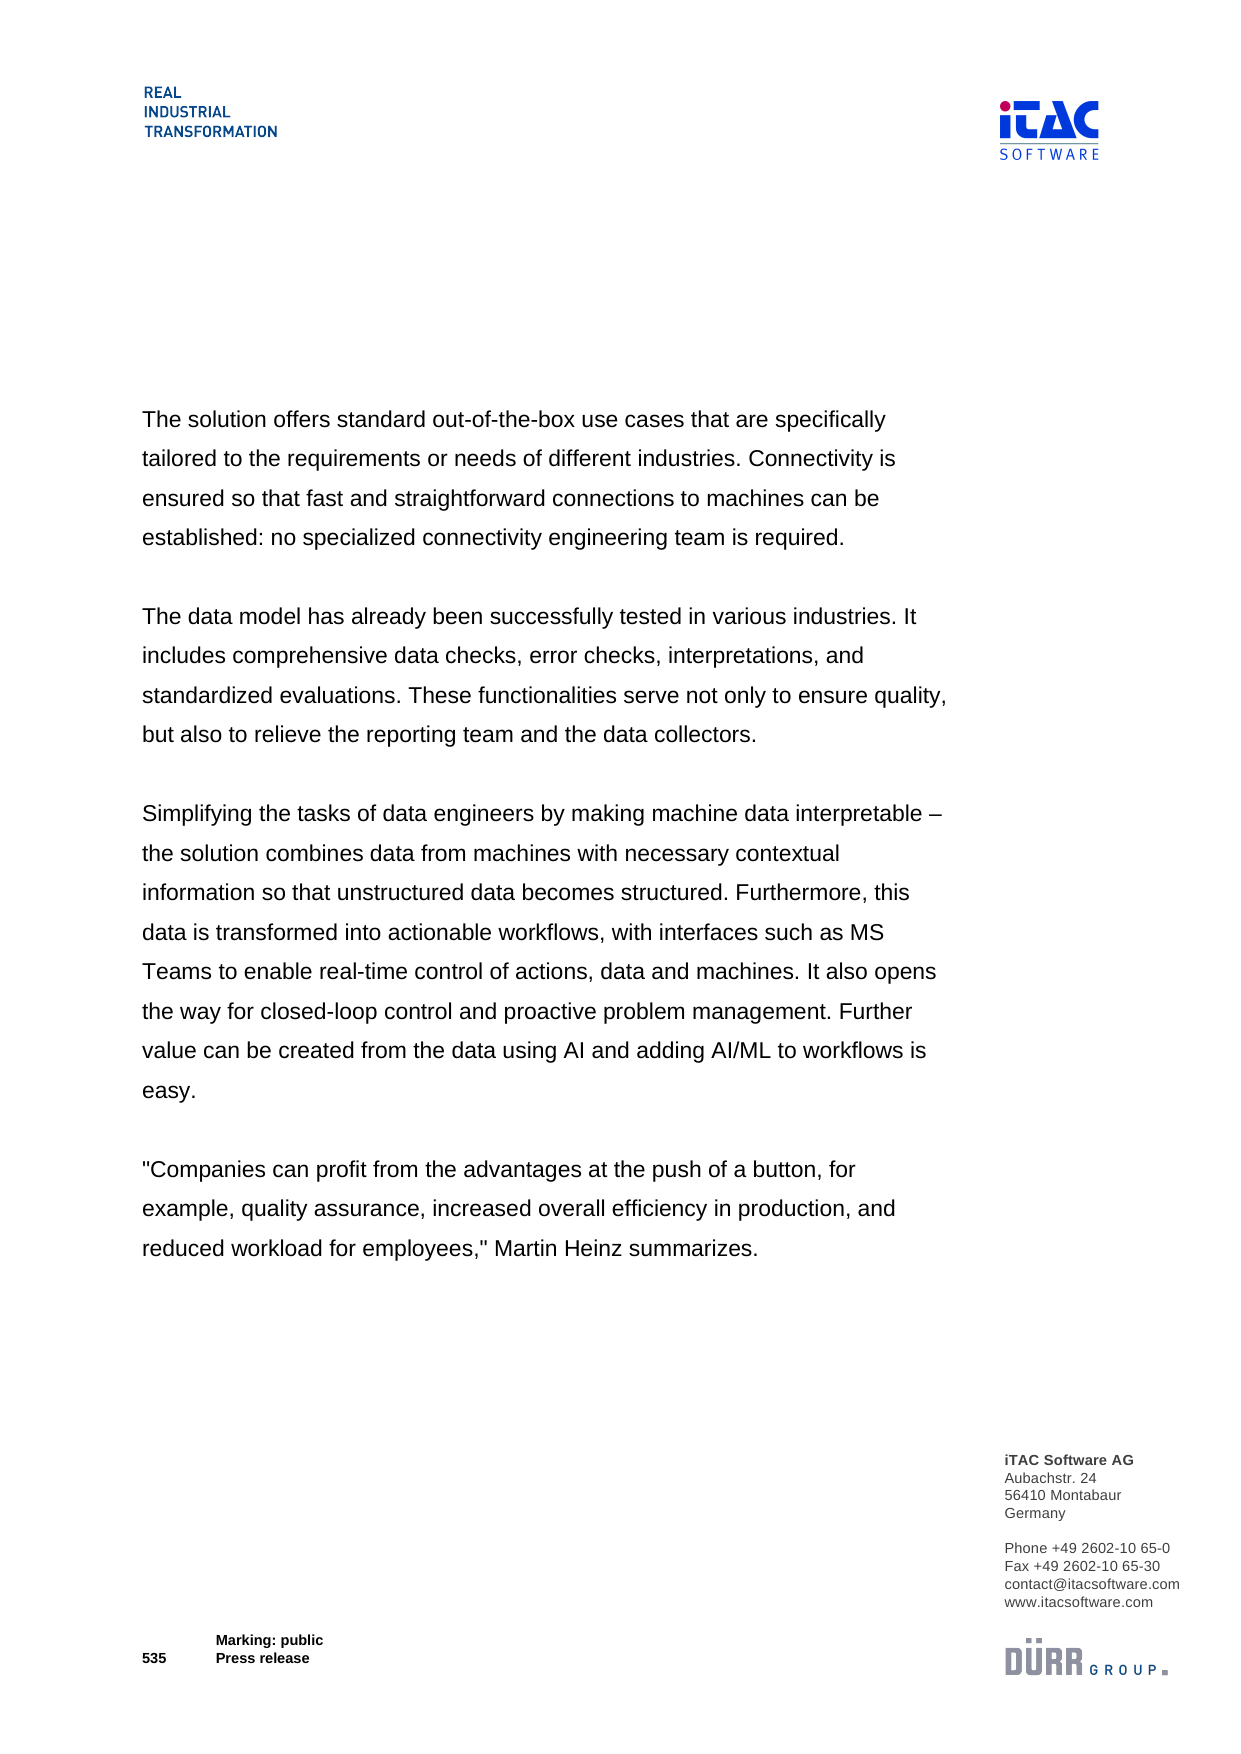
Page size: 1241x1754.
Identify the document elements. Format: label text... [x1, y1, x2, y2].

picture [1000, 101, 1099, 160]
text "Companies can profit from the advantages at the push of a button, for example, quality assurance, increased overall efficiency in production, and reduced workload for employees," Martin Heinz summarizes. [142, 1156, 951, 1261]
text The data model has already been successfully tested in various industries. It includes comprehensive data checks, error checks, interpretations, and standardized evaluations. These functionalities serve not only to ensure quality, but also to relieve the reporting team and the data collectors. [142, 603, 951, 748]
text The solution offers standard out-of-the-box use cases that are specifically tailored to the requirements or needs of different industries. Connectivity is ensured so that fast and straightforward connections to machines can be established: no specialized connectivity engineering team is required. [142, 406, 951, 550]
picture [141, 82, 279, 142]
text Simplifying the tasks of data engineers by making machine data interpretable – the solution combines data from machines with necessary contextual information so that unstructured data becomes structured. Furthermore, this data is transformed into actionable workflows, with interfaces such as MS Teams to enable real-time control of actions, data and machines. It also opens the way for closed-loop control and proactive problem management. Further value can be created from the data using AI and adding AI/ML to workflows is easy. [142, 800, 951, 1103]
